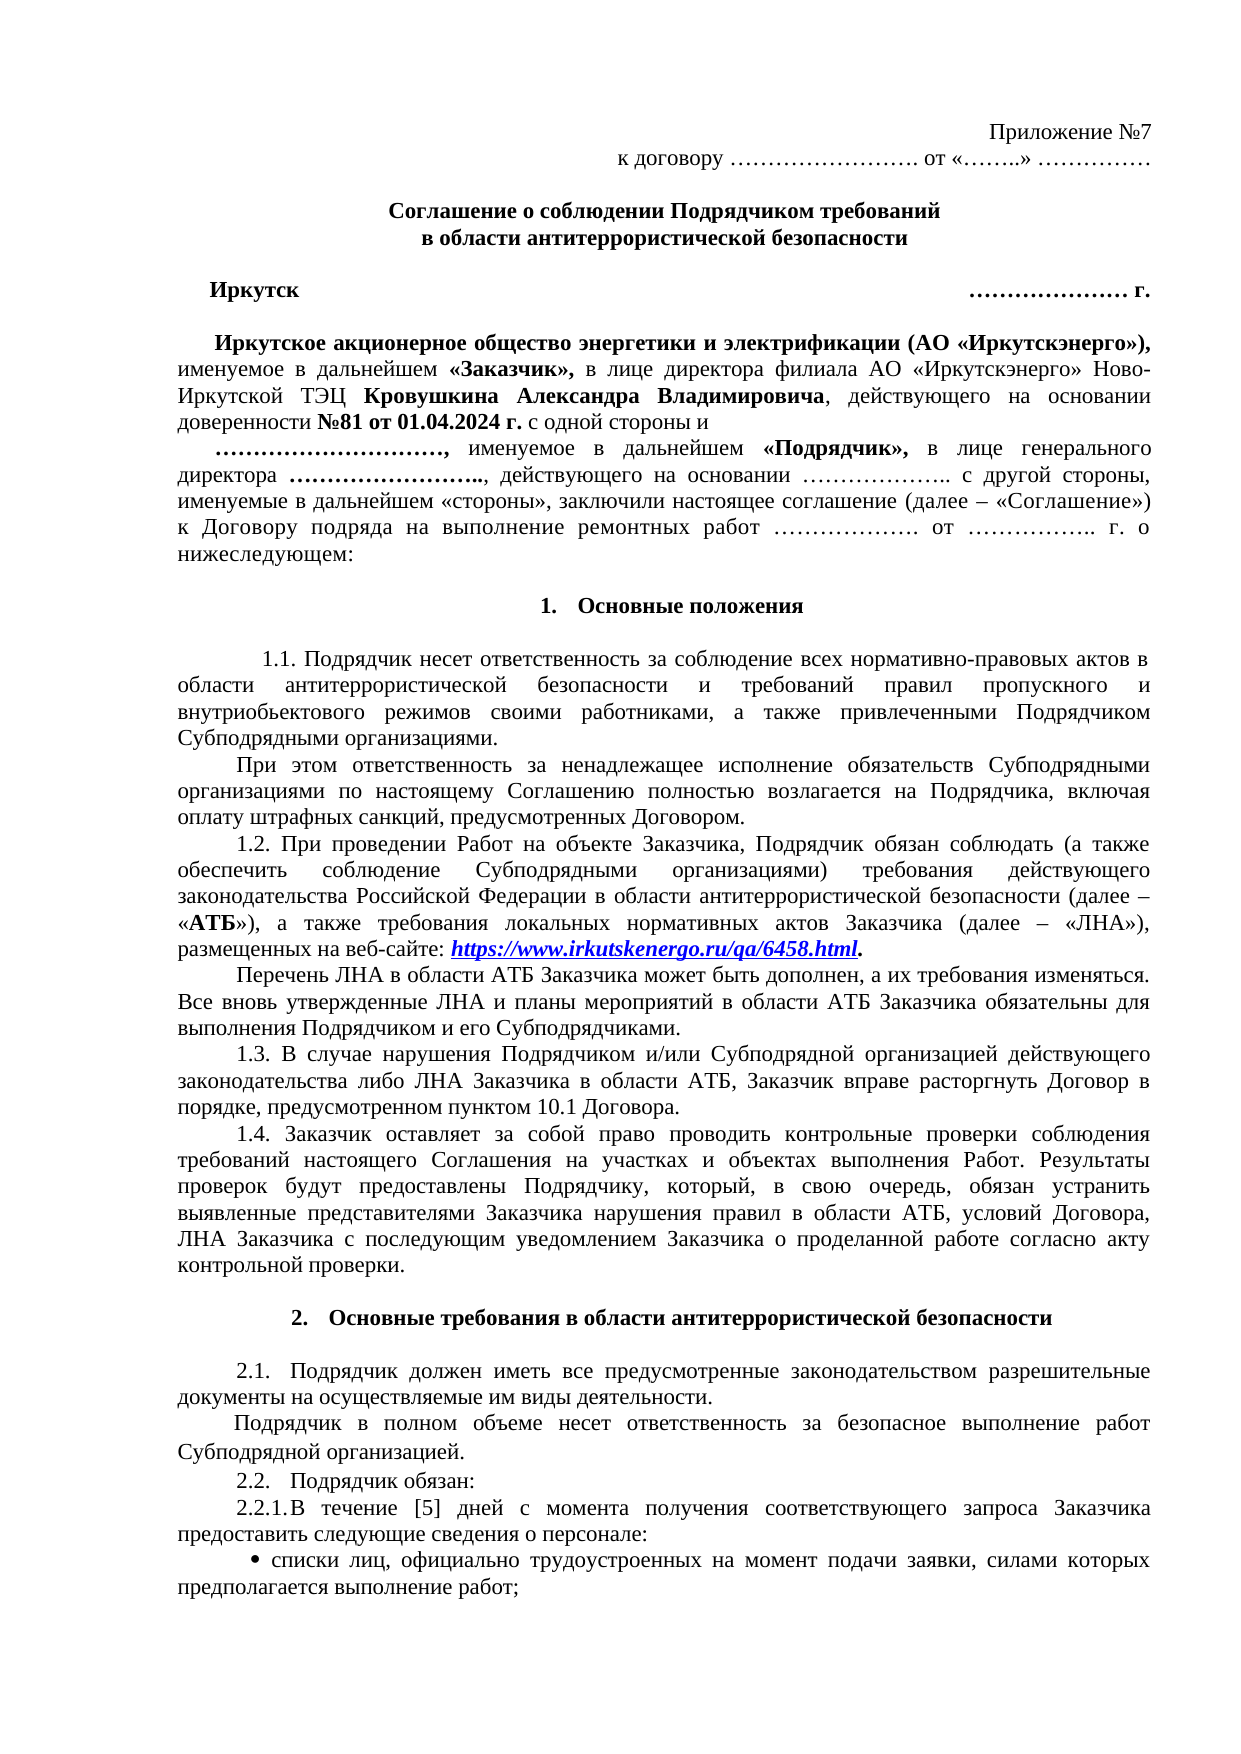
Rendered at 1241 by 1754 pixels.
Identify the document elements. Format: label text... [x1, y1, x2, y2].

text Приложение №7 [177, 118, 1152, 144]
text в области антитеррористической безопасности [177, 223, 1152, 250]
text При этом ответственность за ненадлежащее исполнение обязательств Субподрядными организациями по настоящему Соглашению полностью возлагается на Подрядчика, включая оплату штрафных санкций, предусмотренных Договором. [177, 751, 1152, 830]
text Перечень ЛНА в области АТБ Заказчика может быть дополнен, а их требования изменяться. Все вновь утвержденные ЛНА и планы мероприятий в области АТБ Заказчика обязательны для выполнения Подрядчиком и его Субподрядчиками. [177, 961, 1152, 1041]
text 1.3. В случае нарушения Подрядчиком и/или Субподрядной организацией действующего законодательства либо ЛНА Заказчика в области АТБ, Заказчик вправе расторгнуть Договор в порядке, предусмотренном пунктом 10.1 Договора. [177, 1041, 1152, 1119]
text 1.1. Подрядчик несет ответственность за соблюдение всех нормативно-правовых актов в области антитеррористической безопасности и требований правил пропускного и внутриобьектового режимов своими работниками, а также привлеченными Подрядчиком Субподрядными организациями. [177, 645, 1152, 751]
list списки лиц, официально трудоустроенных на момент подачи заявки, силами которых предполагается выполнение работ; [177, 1546, 1152, 1599]
text 1.2. При проведении Работ на объекте Заказчика, Подрядчик обязан соблюдать (а также обеспечить соблюдение Субподрядными организациями) требования действующего законодательства Российской Федерации в области антитеррористической безопасности (далее – «АТБ»), а также требования локальных нормативных актов Заказчика (далее – «ЛНА»), размещенных на веб-сайте: https://www.irkutskenergo.ru/qa/6458.html. [177, 830, 1152, 961]
list В течение [5] дней с момента получения соответствующего запроса Заказчика предоставить следующие сведения о персонале: [177, 1494, 1152, 1546]
list Подрядчик должен иметь все предусмотренные законодательством разрешительные документы на осуществляемые им виды деятельности. [177, 1357, 1152, 1409]
text Подрядчик в полном объеме несет ответственность за безопасное выполнение работ Субподрядной организацией. [177, 1409, 1152, 1465]
text Иркутское акционерное общество энергетики и электрификации (АО «Иркутскэнерго»), именуемое в дальнейшем «Заказчик», в лице директора филиала АО «Иркутскэнерго» Ново-Иркутской ТЭЦ Кровушкина Александра Владимировича, действующего на основании доверенности №81 от 01.04.2024 г. с одной стороны и [177, 329, 1152, 434]
text 1.4. Заказчик оставляет за собой право проводить контрольные проверки соблюдения требований настоящего Соглашения на участках и объектах выполнения Работ. Результаты проверок будут предоставлены Подрядчику, который, в свою очередь, обязан устранить выявленные представителями Заказчика нарушения правил в области АТБ, условий Договора, ЛНА Заказчика с последующим уведомлением Заказчика о проделанной работе согласно акту контрольной проверки. [177, 1119, 1152, 1278]
text к договору ……………………. от «……..» …………… [177, 144, 1152, 171]
list Подрядчик обязан: [177, 1467, 1152, 1494]
text …………………………, именуемое в дальнейшем «Подрядчик», в лице генерального директора …………………….., действующего на основании ……………….. с другой стороны, именуемые в дальнейшем «стороны», заключили настоящее соглашение (далее – «Соглашение») к Договору подряда на выполнение ремонтных работ ………………. от …………….. г. о нижеследующем: [177, 434, 1152, 566]
list Основные требования в области антитеррористической безопасности [192, 1304, 1152, 1330]
list Основные положения [192, 592, 1152, 619]
text Иркутск ………………… г. [177, 276, 1152, 303]
text Соглашение о соблюдении Подрядчиком требований [177, 197, 1152, 223]
